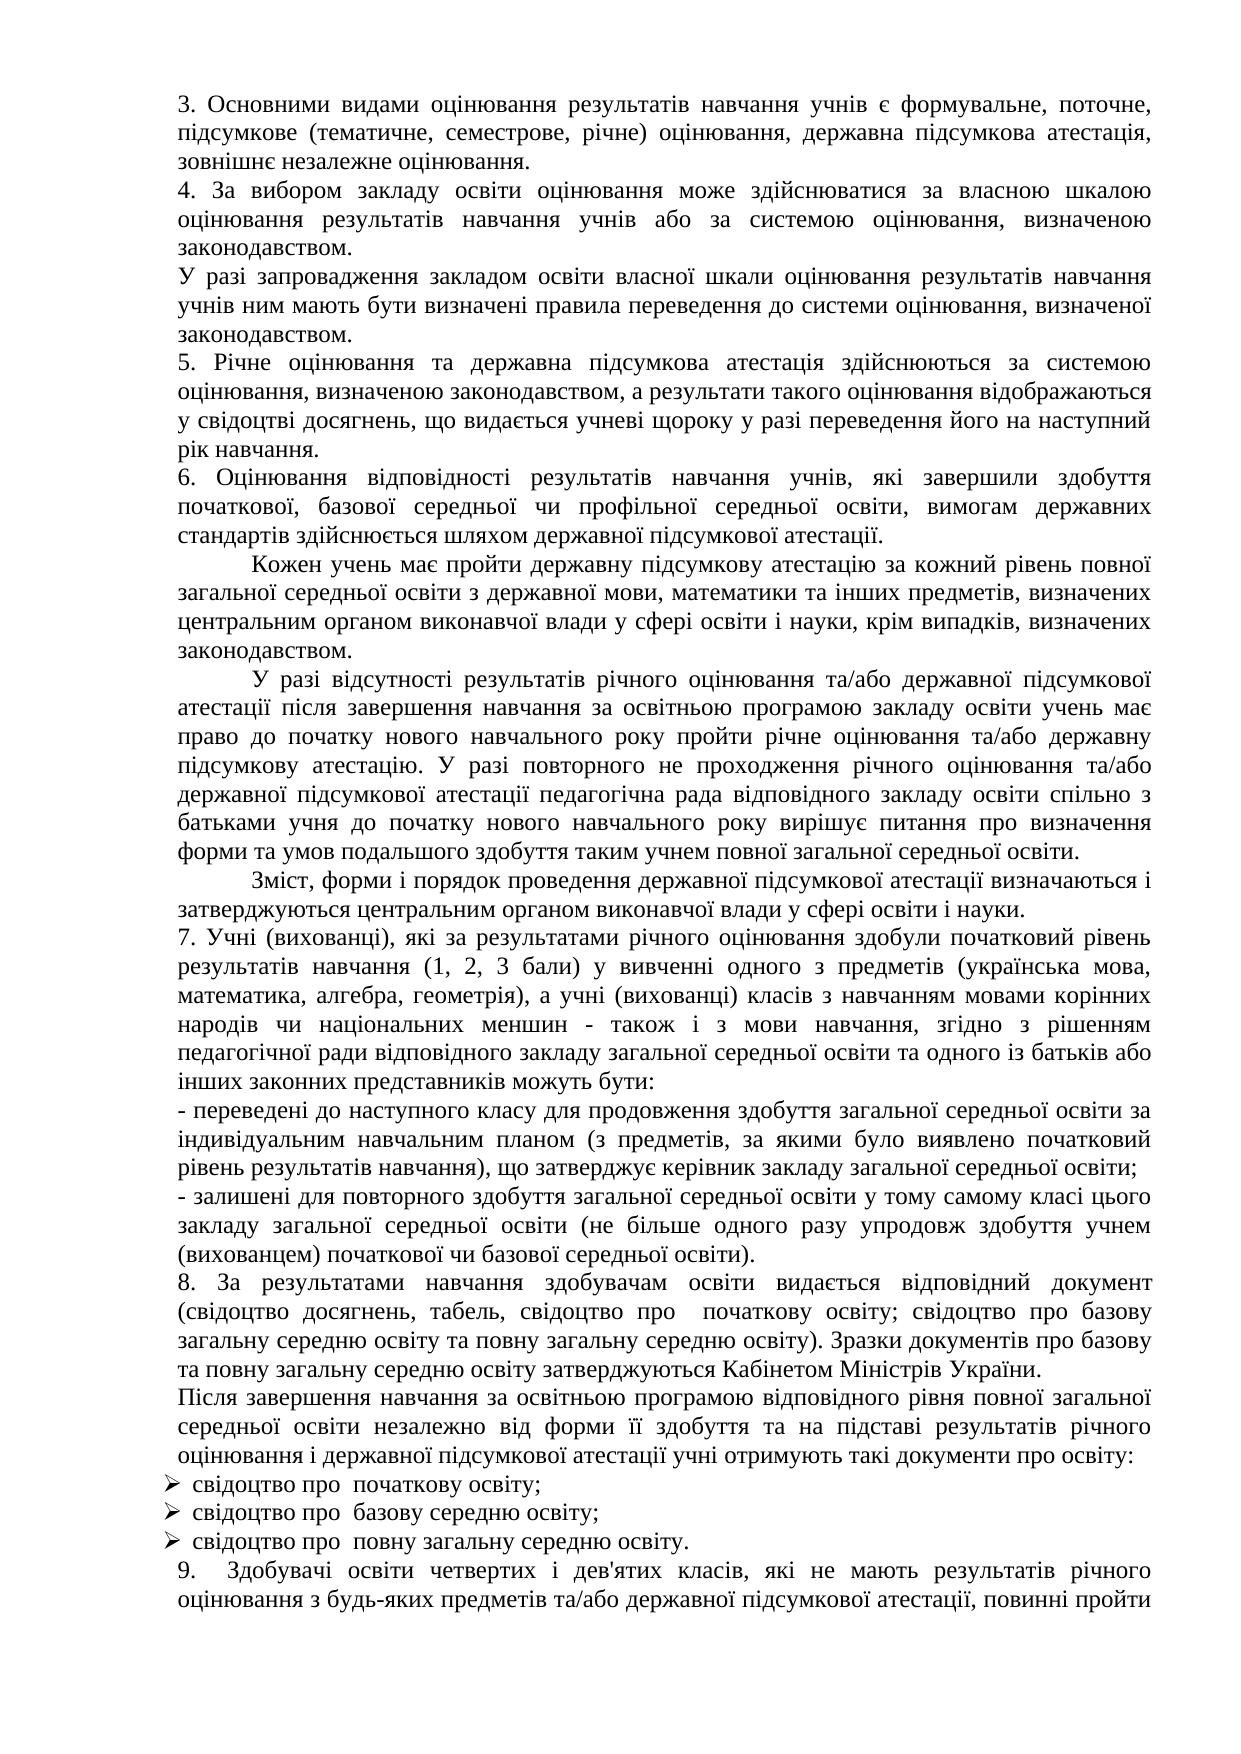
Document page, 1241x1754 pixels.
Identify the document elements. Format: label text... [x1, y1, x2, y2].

list свідоцтво про початкову освіту; [162, 1469, 1152, 1497]
text 4. За вибором закладу освіти оцінювання може здійснюватися за власною шкалою оцінювання результатів навчання учнів або за системою оцінювання, визначеною законодавством. [177, 175, 1152, 261]
text Зміст, форми і порядок проведення державної підсумкової атестації визначаються і затверджуються центральним органом виконавчої влади у сфері освіти і науки. [177, 865, 1152, 922]
text 5. Річне оцінювання та державна підсумкова атестація здійснюються за системою оцінювання, визначеною законодавством, а результати такого оцінювання відображаються у свідоцтві досягнень, що видається учневі щороку у разі переведення його на наступний рік навчання. [177, 347, 1152, 462]
text Кожен учень має пройти державну підсумкову атестацію за кожний рівень повної загальної середньої освіти з державної мови, математики та інших предметів, визначених центральним органом виконавчої влади у сфері освіти і науки, крім випадків, визначених законодавством. [177, 549, 1152, 664]
text 6. Оцінювання відповідності результатів навчання учнів, які завершили здобуття початкової, базової середньої чи профільної середньої освіти, вимогам державних стандартів здійснюється шляхом державної підсумкової атестації. [177, 462, 1152, 549]
list свідоцтво про повну загальну середню освіту. [162, 1526, 1152, 1555]
text У разі запровадження закладом освіти власної шкали оцінювання результатів навчання учнів ним мають бути визначені правила переведення до системи оцінювання, визначеної законодавством. [177, 261, 1152, 347]
text - переведені до наступного класу для продовження здобуття загальної середньої освіти за індивідуальним навчальним планом (з предметів, за якими було виявлено початковий рівень результатів навчання), що затверджує керівник закладу загальної середньої освіти; [177, 1095, 1152, 1181]
list 8. За результатами навчання здобувачам освіти видається відповідний документ (свідоцтво досягнень, табель, свідоцтво про початкову освіту; свідоцтво про базову загальну середню освіту та повну загальну середню освіту). Зразки документів про базову та повну загальну середню освіту затверджуються Кабінетом Міністрів України. [177, 1267, 1152, 1382]
text Після завершення навчання за освітньою програмою відповідного рівня повної загальної середньої освіти незалежно від форми її здобуття та на підставі результатів річного оцінювання і державної підсумкової атестації учні отримують такі документи про освіту: [177, 1382, 1152, 1469]
text 3. Основними видами оцінювання результатів навчання учнів є формувальне, поточне, підсумкове (тематичне, семестрове, річне) оцінювання, державна підсумкова атестація, зовнішнє незалежне оцінювання. [177, 89, 1152, 175]
list свідоцтво про базову середню освіту; [162, 1497, 1152, 1526]
text - залишені для повторного здобуття загальної середньої освіти у тому самому класі цього закладу загальної середньої освіти (не більше одного разу упродовж здобуття учнем (вихованцем) початкової чи базової середньої освіти). [177, 1181, 1152, 1267]
text У разі відсутності результатів річного оцінювання та/або державної підсумкової атестації після завершення навчання за освітньою програмою закладу освіти учень має право до початку нового навчального року пройти річне оцінювання та/або державну підсумкову атестацію. У разі повторного не проходження річного оцінювання та/або державної підсумкової атестації педагогічна рада відповідного закладу освіти спільно з батьками учня до початку нового навчального року вирішує питання про визначення форми та умов подальшого здобуття таким учнем повної загальної середньої освіти. [177, 664, 1152, 865]
text 7. Учні (вихованці), які за результатами річного оцінювання здобули початковий рівень результатів навчання (1, 2, 3 бали) у вивченні одного з предметів (українська мова, математика, алгебра, геометрія), а учні (вихованці) класів з навчанням мовами корінних народів чи національних меншин - також і з мови навчання, згідно з рішенням педагогічної ради відповідного закладу загальної середньої освіти та одного із батьків або інших законних представників можуть бути: [177, 922, 1152, 1095]
